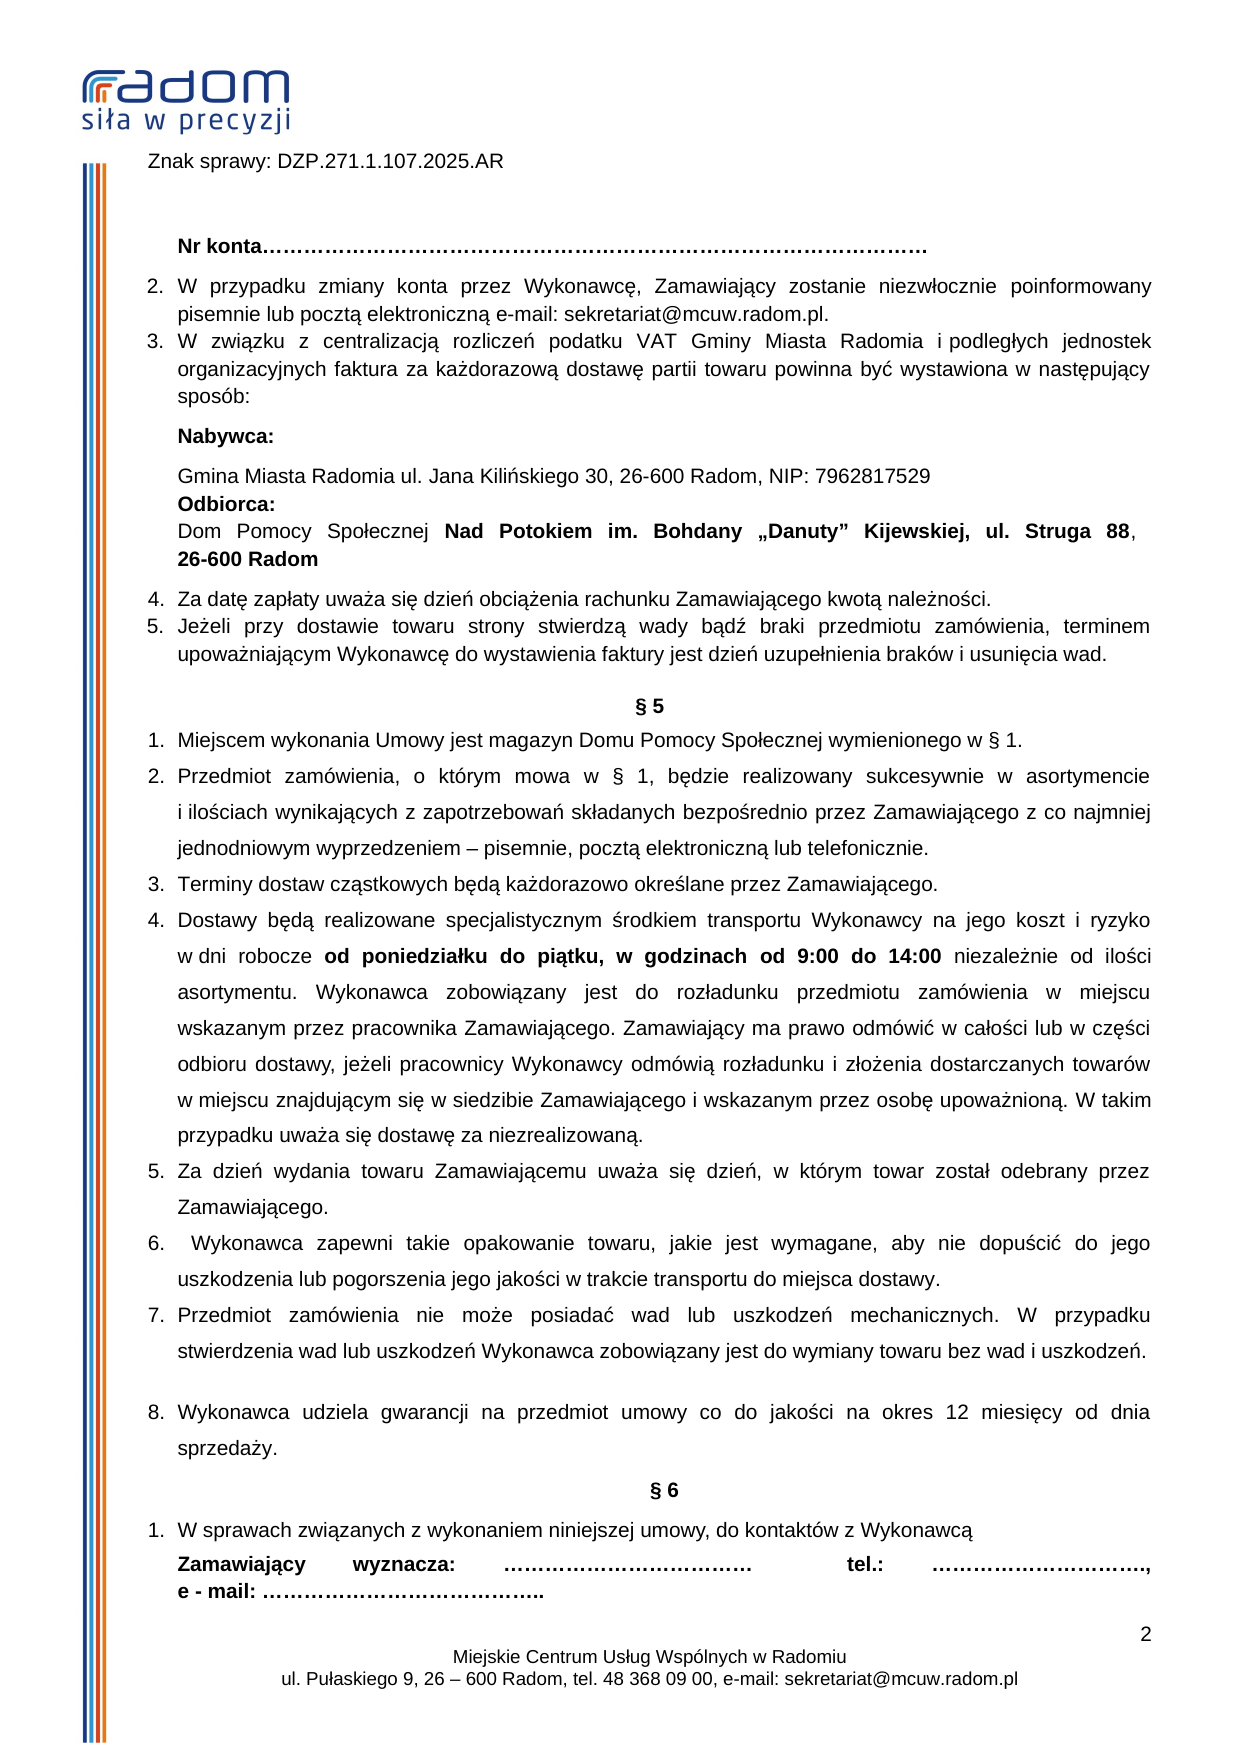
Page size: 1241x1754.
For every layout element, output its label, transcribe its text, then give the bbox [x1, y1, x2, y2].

list W przypadku zmiany konta przez Wykonawcę, Zamawiający zostanie niezwłocznie poinformowany pisemnie lub pocztą elektroniczną e-mail: sekretariat@mcuw.radom.pl. [147, 274, 1152, 326]
text Zamawiający wyznacza: ……………………………… tel.: …………………………., e - mail: ………………………………….. [177, 1552, 1152, 1603]
picture [11, 0, 1241, 1743]
list W związku z centralizacją rozliczeń podatku VAT Gminy Miasta Radomia i podległych jednostek organizacyjnych faktura za każdorazową dostawę partii towaru powinna być wystawiona w następujący sposób: [147, 329, 1152, 408]
list Terminy dostaw cząstkowych będą każdorazowo określane przez Zamawiającego. [148, 872, 1152, 896]
text Gmina Miasta Radomia ul. Jana Kilińskiego 30, 26-600 Radom, NIP: 7962817529 [177, 464, 1152, 488]
text Odbiorca: [177, 492, 1152, 516]
text Nabywca: [177, 424, 1152, 448]
list W sprawach związanych z wykonaniem niniejszej umowy, do kontaktów z Wykonawcą [148, 1518, 1152, 1542]
list Wykonawca zapewni takie opakowanie towaru, jakie jest wymagane, aby nie dopuścić do jego uszkodzenia lub pogorszenia jego jakości w trakcie transportu do miejsca dostawy. [148, 1231, 1152, 1291]
list Miejscem wykonania Umowy jest magazyn Domu Pomocy Społecznej wymienionego w § 1. [148, 728, 1152, 752]
text Dom Pomocy Społecznej Nad Potokiem im. Bohdany „Danuty” Kijewskiej, ul. Struga 88, 26-600 Radom [177, 519, 1152, 571]
list § 5 [148, 694, 1152, 718]
list Za dzień wydania towaru Zamawiającemu uważa się dzień, w którym towar został odebrany przez Zamawiającego. [148, 1159, 1152, 1219]
list Dostawy będą realizowane specjalistycznym środkiem transportu Wykonawcy na jego koszt i ryzyko w dni robocze od poniedziałku do piątku, w godzinach od 9:00 do 14:00 niezależnie od ilości asortymentu. Wykonawca zobowiązany jest do rozładunku przedmiotu zamówienia w miejscu wskazanym przez pracownika Zamawiającego. Zamawiający ma prawo odmówić w całości lub w części odbioru dostawy, jeżeli pracownicy Wykonawcy odmówią rozładunku i złożenia dostarczanych towarów w miejscu znajdującym się w siedzibie Zamawiającego i wskazanym przez osobę upoważnioną. W takim przypadku uważa się dostawę za niezrealizowaną. [148, 908, 1152, 1147]
list Nr konta…………………………………………………………………………………… [177, 234, 1152, 258]
list Wykonawca udziela gwarancji na przedmiot umowy co do jakości na okres 12 miesięcy od dnia sprzedaży. [148, 1400, 1152, 1460]
list Przedmiot zamówienia nie może posiadać wad lub uszkodzeń mechanicznych. W przypadku stwierdzenia wad lub uszkodzeń Wykonawca zobowiązany jest do wymiany towaru bez wad i uszkodzeń. [148, 1303, 1152, 1363]
list Za datę zapłaty uważa się dzień obciążenia rachunku Zamawiającego kwotą należności. [148, 587, 1152, 611]
list Przedmiot zamówienia, o którym mowa w § 1, będzie realizowany sukcesywnie w asortymencie i ilościach wynikających z zapotrzebowań składanych bezpośrednio przez Zamawiającego z co najmniej jednodniowym wyprzedzeniem – pisemnie, pocztą elektroniczną lub telefonicznie. [148, 764, 1152, 860]
list § 6 [177, 1478, 1152, 1502]
list Jeżeli przy dostawie towaru strony stwierdzą wady bądź braki przedmiotu zamówienia, terminem upoważniającym Wykonawcę do wystawienia faktury jest dzień uzupełnienia braków i usunięcia wad. [147, 614, 1152, 666]
